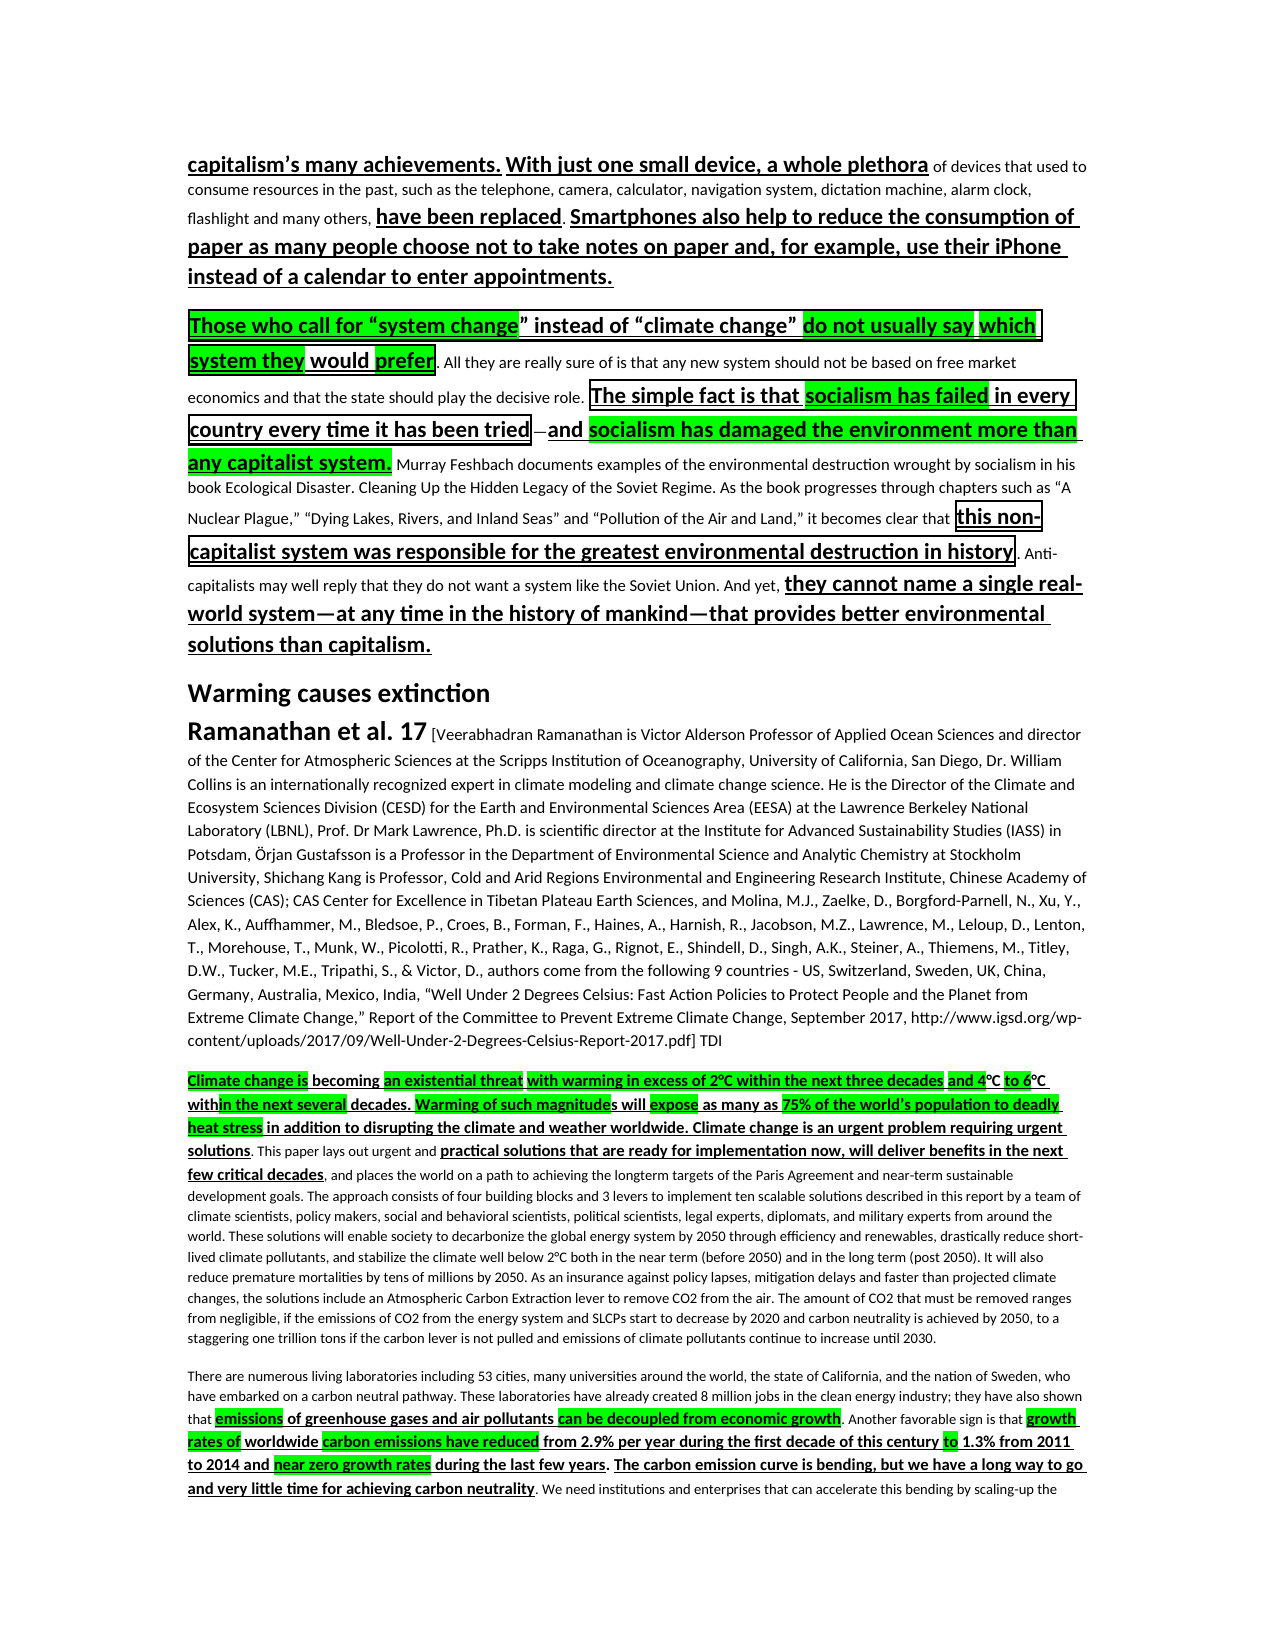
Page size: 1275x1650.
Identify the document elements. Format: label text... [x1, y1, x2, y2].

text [187, 1367, 1087, 1498]
text Warming causes extinction [187, 677, 1087, 709]
text Climate change is becoming an existential threat with warming in excess of 2°C within the next three decades and 4°C to 6°C within the next several decades. Warming of such magnitudes will expose as many as 75% of the world’s population to deadly heat stress in addition to disrupting the climate and weather worldwide. Climate change is an urgent problem requiring urgent solutions. This paper lays out urgent and practical solutions that are ready for implementation now, will deliver benefits in the next few critical decades, and places the world on a path to achieving the longterm targets of the Paris Agreement and near-term sustainable development goals. The approach consists of four building blocks and 3 levers to implement ten scalable solutions described in this report by a team of climate scientists, policy makers, social and behavioral scientists, political scientists, legal experts, diplomats, and military experts from around the world. These solutions will enable society to decarbonize the global energy system by 2050 through efficiency and renewables, drastically reduce short-lived climate pollutants, and stabilize the climate well below 2°C both in the near term (before 2050) and in the long term (post 2050). It will also reduce premature mortalities by tens of millions by 2050. As an insurance against policy lapses, mitigation delays and faster than projected climate changes, the solutions include an Atmospheric Carbon Extraction lever to remove CO2 from the air. The amount of CO2 that must be removed ranges from negligible, if the emissions of CO2 from the energy system and SLCPs start to decrease by 2020 and carbon neutrality is achieved by 2050, to a staggering one trillion tons if the carbon lever is not pulled and emissions of climate pollutants continue to increase until 2030. [187, 1071, 1087, 1347]
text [187, 150, 1087, 291]
text Ramanathan et al. 17 [Veerabhadran Ramanathan is Victor Alderson Professor of Applied Ocean Sciences and director of the Center for Atmospheric Sciences at the Scripps Institution of Oceanography, University of California, San Diego, Dr. William Collins is an internationally recognized expert in climate modeling and climate change science. He is the Director of the Climate and Ecosystem Sciences Division (CESD) for the Earth and Environmental Sciences Area (EESA) at the Lawrence Berkeley National Laboratory (LBNL), Prof. Dr Mark Lawrence, Ph.D. is scientific director at the Institute for Advanced Sustainability Studies (IASS) in Potsdam, Örjan Gustafsson is a Professor in the Department of Environmental Science and Analytic Chemistry at Stockholm University, Shichang Kang is Professor, Cold and Arid Regions Environmental and Engineering Research Institute, Chinese Academy of Sciences (CAS); CAS Center for Excellence in Tibetan Plateau Earth Sciences, and Molina, M.J., Zaelke, D., Borgford-Parnell, N., Xu, Y., Alex, K., Auffhammer, M., Bledsoe, P., Croes, B., Forman, F., Haines, A., Harnish, R., Jacobson, M.Z., Lawrence, M., Leloup, D., Lenton, T., Morehouse, T., Munk, W., Picolotti, R., Prather, K., Raga, G., Rignot, E., Shindell, D., Singh, A.K., Steiner, A., Thiemens, M., Titley, D.W., Tucker, M.E., Tripathi, S., & Victor, D., authors come from the following 9 countries - US, Switzerland, Sweden, UK, China, Germany, Australia, Mexico, India, “Well Under 2 Degrees Celsius: Fast Action Policies to Protect People and the Planet from Extreme Climate Change,” Report of the Committee to Prevent Extreme Climate Change, September 2017, http://www.igsd.org/wp-content/uploads/2017/09/Well-Under-2-Degrees-Celsius-Report-2017.pdf] TDI [187, 714, 1087, 1051]
text Those who call for “system change” instead of “climate change” do not usually say which system they would prefer. All they are really sure of is that any new system should not be based on free market economics and that the state should play the decisive role. The simple fact is that socialism has failed in every country every time it has been tried—and socialism has damaged the environment more than any capitalist system. Murray Feshbach documents examples of the environmental destruction wrought by socialism in his book Ecological Disaster. Cleaning Up the Hidden Legacy of the Soviet Regime. As the book progresses through chapters such as “A Nuclear Plague,” “Dying Lakes, Rivers, and Inland Seas” and “Pollution of the Air and Land,” it becomes clear that this non-capitalist system was responsible for the greatest environmental destruction in history. Anti-capitalists may well reply that they do not want a system like the Soviet Union. And yet, they cannot name a single real-world system—at any time in the history of mankind—that provides better environmental solutions than capitalism. [187, 309, 1087, 658]
